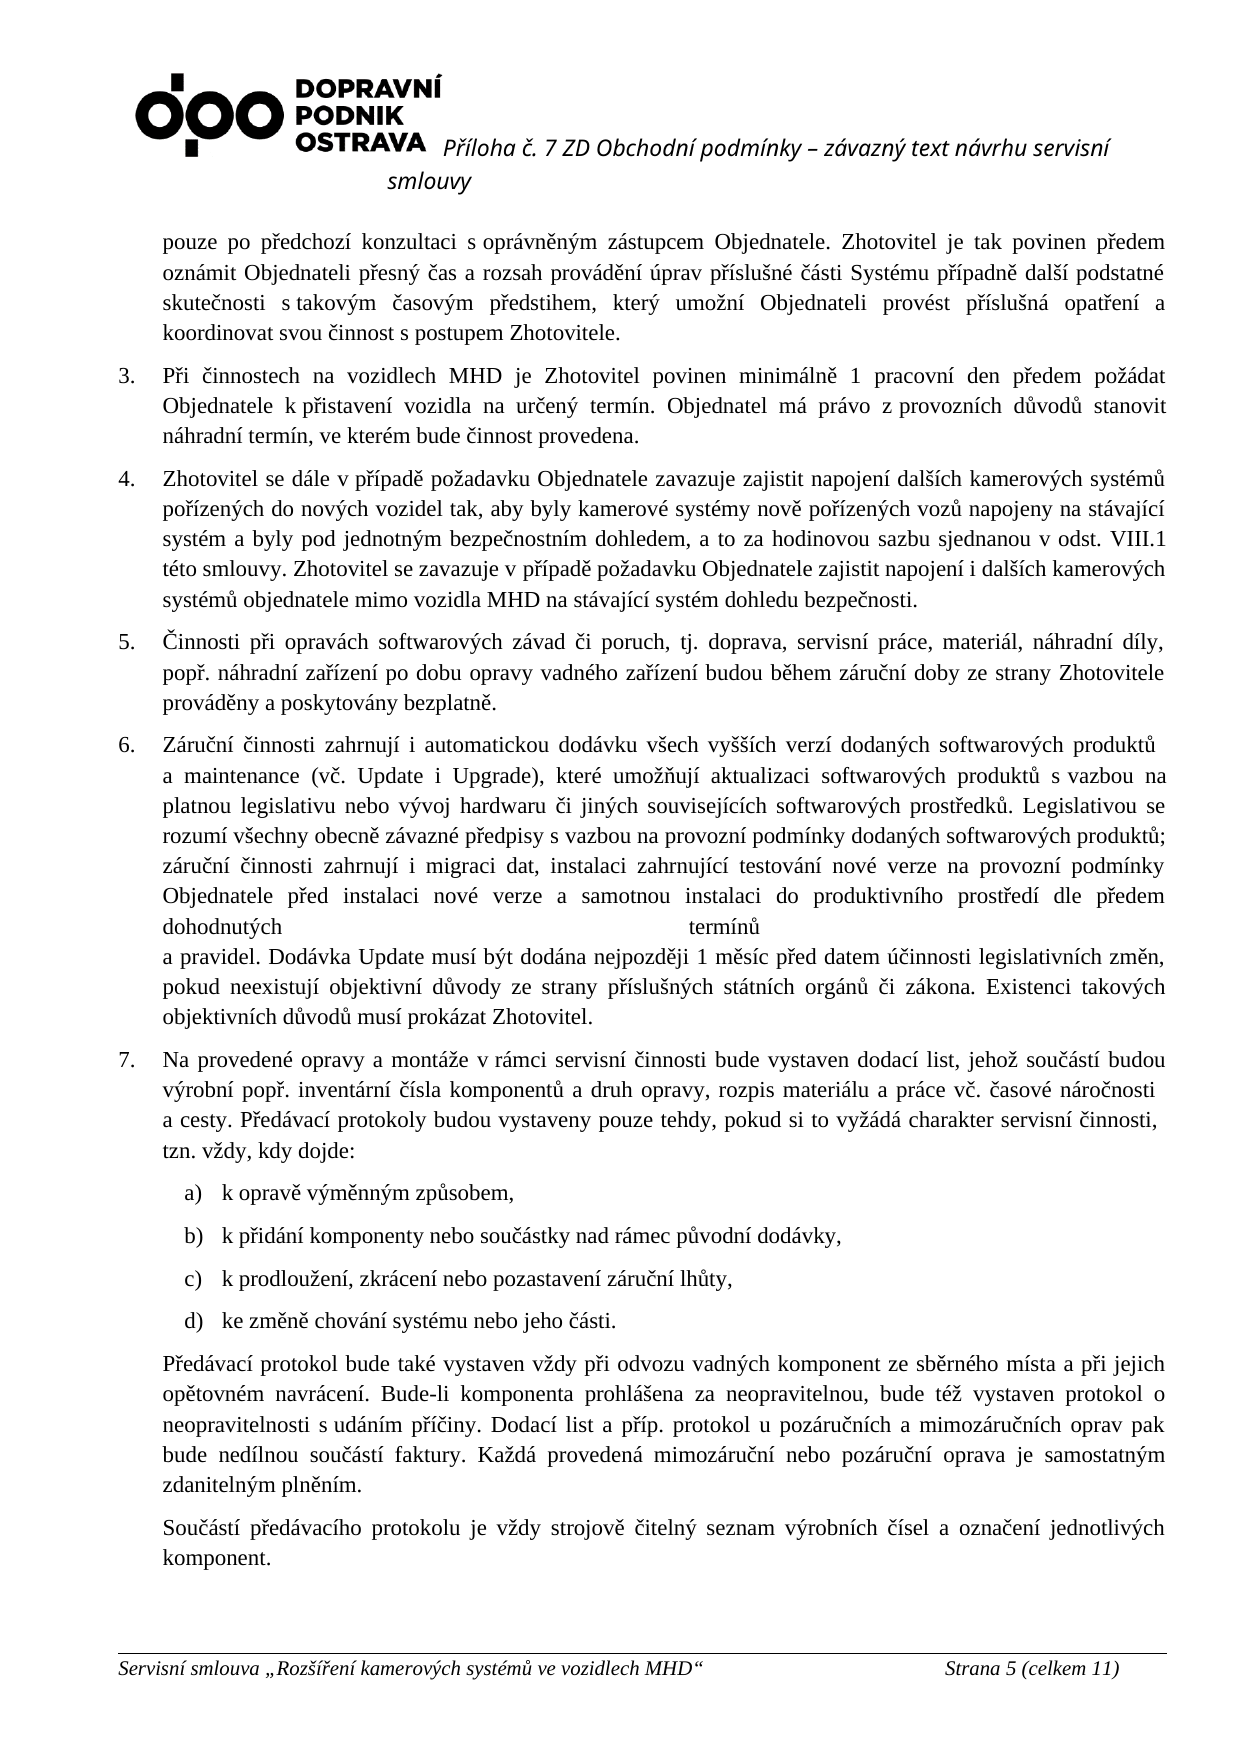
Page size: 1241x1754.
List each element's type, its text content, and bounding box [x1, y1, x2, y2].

list Při činnostech na vozidlech MHD je Zhotovitel povinen minimálně 1 pracovní den předem požádat Objednatele k přistavení vozidla na určený termín. Objednatel má právo z provozních důvodů stanovit náhradní termín, ve kterém bude činnost provedena. [118, 362, 1167, 448]
list ke změně chování systému nebo jeho části. [184, 1307, 1167, 1334]
list k opravě výměnným způsobem, [184, 1179, 1167, 1206]
list Zhotovitel se dále v případě požadavku Objednatele zavazuje zajistit napojení dalších kamerových systémů pořízených do nových vozidel tak, aby byly kamerové systémy nově pořízených vozů napojeny na stávající systém a byly pod jednotným bezpečnostním dohledem, a to za hodinovou sazbu sjednanou v odst. VIII.1 této smlouvy. Zhotovitel se zavazuje v případě požadavku Objednatele zajistit napojení i dalších kamerových systémů objednatele mimo vozidla MHD na stávající systém dohledu bezpečnosti. [118, 465, 1167, 612]
list k prodloužení, zkrácení nebo pozastavení záruční lhůty, [184, 1265, 1167, 1291]
list Činnosti při opravách softwarových závad či poruch, tj. doprava, servisní práce, materiál, náhradní díly, popř. náhradní zařízení po dobu opravy vadného zařízení budou během záruční doby ze strany Zhotovitele prováděny a poskytovány bezplatně. [118, 628, 1167, 715]
list k přidání komponenty nebo součástky nad rámec původní dodávky, [184, 1222, 1167, 1248]
list Na provedené opravy a montáže v rámci servisní činnosti bude vystaven dodací list, jehož součástí budou výrobní popř. inventární čísla komponentů a druh opravy, rozpis materiálu a práce vč. časové náročnosti a cesty. Předávací protokoly budou vystaveny pouze tehdy, pokud si to vyžádá charakter servisní činnosti, tzn. vždy, kdy dojde: [118, 1046, 1167, 1163]
list Součástí předávacího protokolu je vždy strojově čitelný seznam výrobních čísel a označení jednotlivých komponent. [162, 1514, 1167, 1570]
list Předávací protokol bude také vystaven vždy při odvozu vadných komponent ze sběrného místa a při jejich opětovném navrácení. Bude-li komponenta prohlášena za neopravitelnou, bude též vystaven protokol o neopravitelnosti s udáním příčiny. Dodací list a příp. protokol u pozáručních a mimozáručních oprav pak bude nedílnou součástí faktury. Každá provedená mimozáruční nebo pozáruční oprava je samostatným zdanitelným plněním. [162, 1350, 1167, 1497]
list Záruční činnosti zahrnují i automatickou dodávku všech vyšších verzí dodaných softwarových produktů a maintenance (vč. Update i Upgrade), které umožňují aktualizaci softwarových produktů s vazbou na platnou legislativu nebo vývoj hardwaru či jiných souvisejících softwarových prostředků. Legislativou se rozumí všechny obecně závazné předpisy s vazbou na provozní podmínky dodaných softwarových produktů; záruční činnosti zahrnují i migraci dat, instalaci zahrnující testování nové verze na provozní podmínky Objednatele před instalaci nové verze a samotnou instalaci do produktivního prostředí dle předem dohodnutých termínů a pravidel. Dodávka Update musí být dodána nejpozději 1 měsíc před datem účinnosti legislativních změn, pokud neexistují objektivní důvody ze strany příslušných státních orgánů či zákona. Existenci takových objektivních důvodů musí prokázat Zhotovitel. [118, 731, 1167, 1030]
picture [135, 73, 443, 157]
